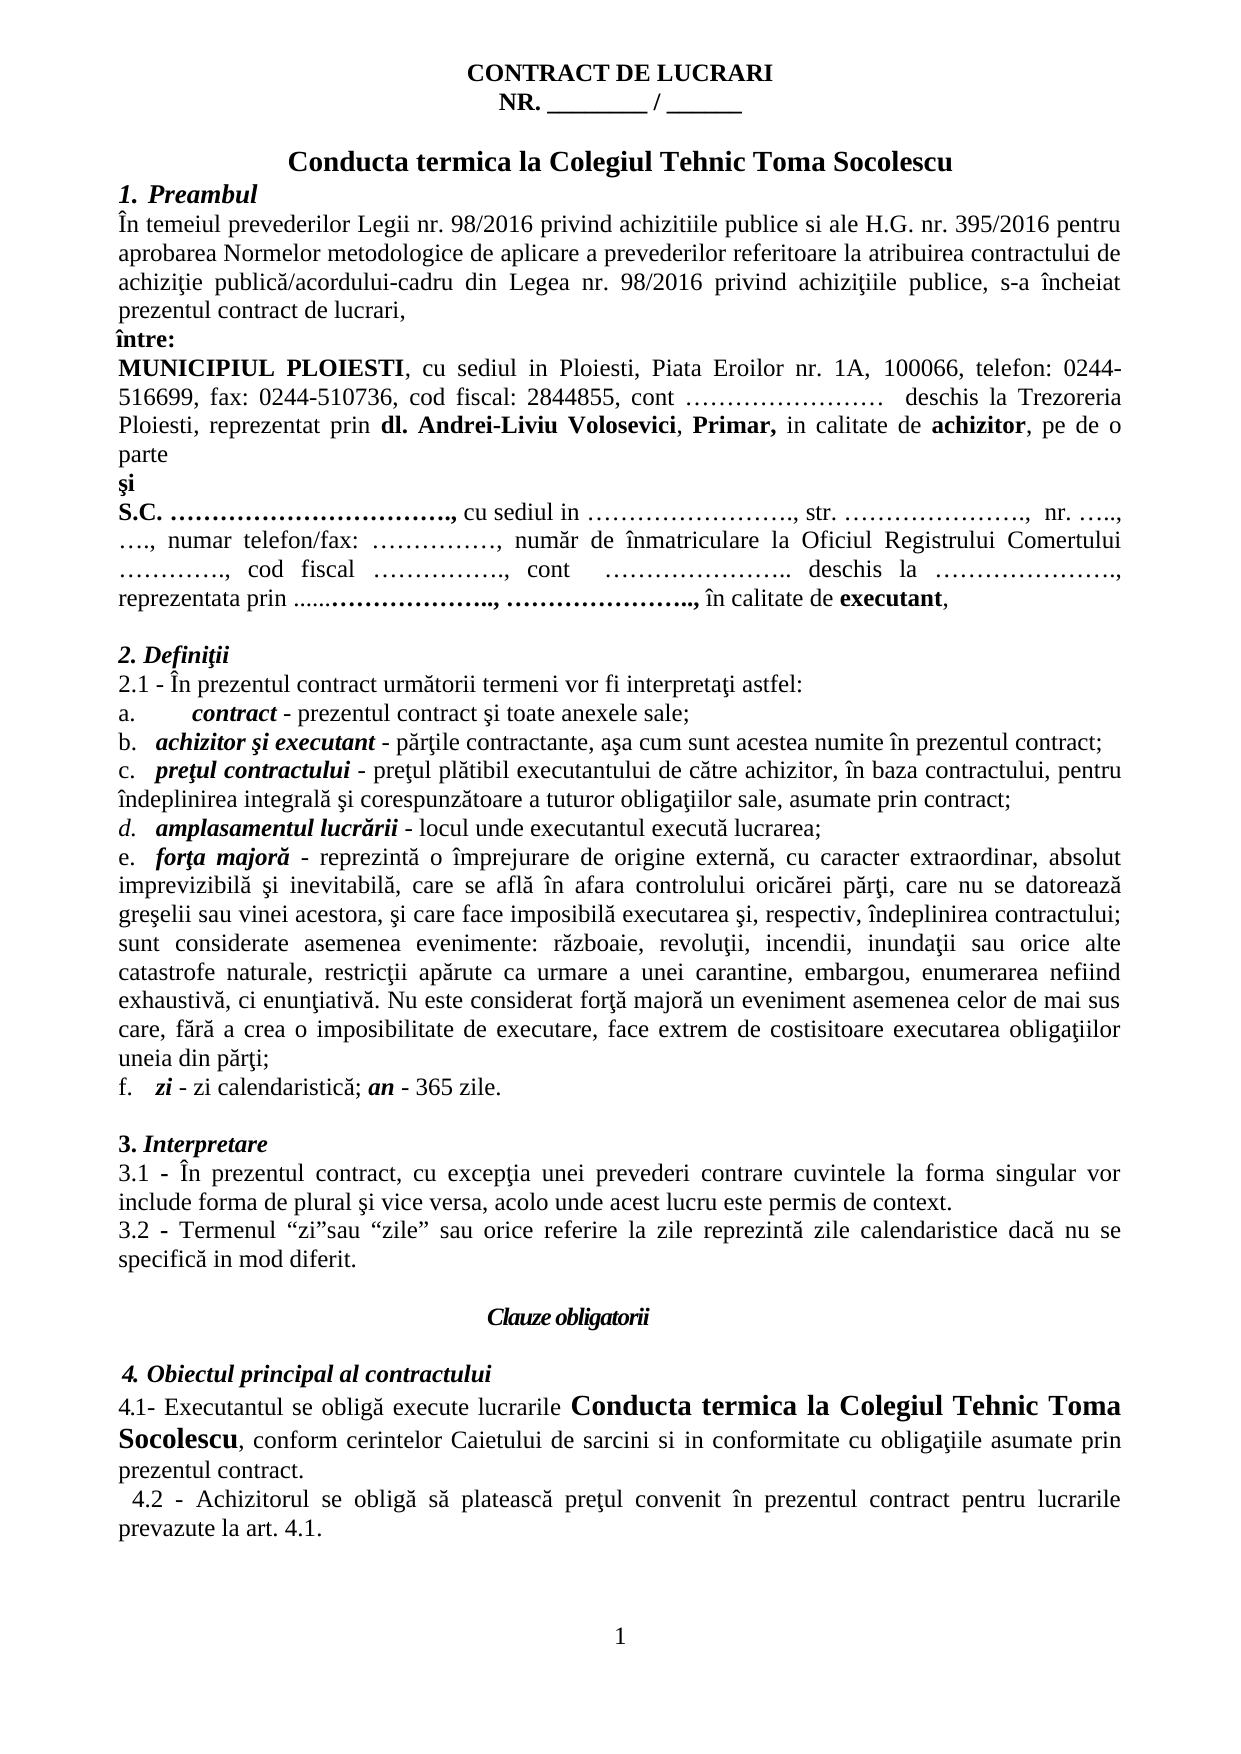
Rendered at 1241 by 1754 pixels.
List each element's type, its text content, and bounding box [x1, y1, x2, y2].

list forţa majoră - reprezintă o împrejurare de origine externă, cu caracter extraordinar, absolut imprevizibilă şi inevitabilă, care se află în afara controlului oricărei părţi, care nu se datorează greşelii sau vinei acestora, şi care face imposibilă executarea şi, respectiv, îndeplinirea contractului; sunt considerate asemenea evenimente: războaie, revoluţii, incendii, inundaţii sau orice alte catastrofe naturale, restricţii apărute ca urmare a unei carantine, embargou, enumerarea nefiind exhaustivă, ci enunţiativă. Nu este considerat forţă majoră un eveniment asemenea celor de mai sus care, fără a crea o imposibilitate de executare, face extrem de costisitoare executarea obligaţiilor uneia din părţi; [118, 842, 1122, 1072]
text 4.1- Executantul se obligă execute lucrarile Conducta termica la Colegiul Tehnic Toma Socolescu, conform cerintelor Caietului de sarcini si in conformitate cu obligaţiile asumate prin prezentul contract. [118, 1388, 1122, 1484]
text şi [118, 468, 1122, 497]
text 2. Definiţii [118, 641, 1122, 669]
text 3.1 - În prezentul contract, cu excepţia unei prevederi contrare cuvintele la forma singular vor include forma de plural şi vice versa, acolo unde acest lucru este permis de context. [118, 1158, 1122, 1216]
list Preambul [118, 178, 1122, 209]
text 2.1 - În prezentul contract următorii termeni vor fi interpretaţi astfel: [118, 669, 1122, 698]
text CONTRACT DE LUCRARI [118, 58, 1122, 87]
text 4.2 - Achizitorul se obligă să platească preţul convenit în prezentul contract pentru lucrarile prevazute la art. 4.1. [108, 1484, 1122, 1541]
text NR. ________ / ______ [118, 87, 1122, 116]
text între: [103, 324, 1122, 353]
text S.C. ……………………………., cu sediul in ……………………., str. …………………., nr. ….., …., numar telefon/fax: ……………, număr de înmatriculare Comertului …………., cod fiscal ……………., cont ………………….. deschis la …………………., reprezentata prin ......……………….., ………………….., în calitate de executant, [118, 497, 1122, 612]
text 3. Interpretare [118, 1129, 1122, 1158]
text 4. Obiectul principal al contractului [122, 1359, 1122, 1388]
text Clauze obligatorii [119, 1302, 1122, 1331]
text Conducta termica la Colegiul Tehnic Toma Socolescu [118, 144, 1122, 178]
list achizitor şi executant - părţile contractante, aşa cum sunt acestea numite în prezentul contract; [118, 727, 1122, 756]
list preţul contractului - preţul plătibil executantului de către achizitor, în baza contractului, pentru îndeplinirea integrală şi corespunzătoare a tuturor obligaţiilor sale, asumate prin contract; [118, 756, 1122, 813]
text În temeiul prevederilor Legii nr. 98/2016 privind achizitiile publice si ale H.G. nr. 395/2016 pentru aprobarea Normelor metodologice de aplicare a prevederilor referitoare la atribuirea contractului de achiziţie publică/acordului-cadru din Legea nr. 98/2016 privind achiziţiile publice, s-a încheiat prezentul contract de lucrari, [118, 209, 1122, 324]
list contract - prezentul contract şi toate anexele sale; [118, 698, 1122, 727]
text 3.2 - Termenul “zi”sau “zile” sau orice referire la zile reprezintă zile calendaristice dacă nu se specifică in mod diferit. [118, 1216, 1122, 1273]
list amplasamentul lucrării - locul unde executantul execută lucrarea; [118, 813, 1122, 842]
text MUNICIPIUL PLOIESTI, cu sediul in Ploiesti, Piata Eroilor nr. 1A, 100066, telefon: 0244-516699, fax: 0244-510736, cod fiscal: 2844855, cont …………………… deschis , reprezentat prin dl. Andrei-Liviu Volosevici, Primar, in calitate de achizitor, pe de o parte [118, 353, 1122, 468]
list zi - zi calendaristică; an - 365 zile. [118, 1072, 1122, 1101]
